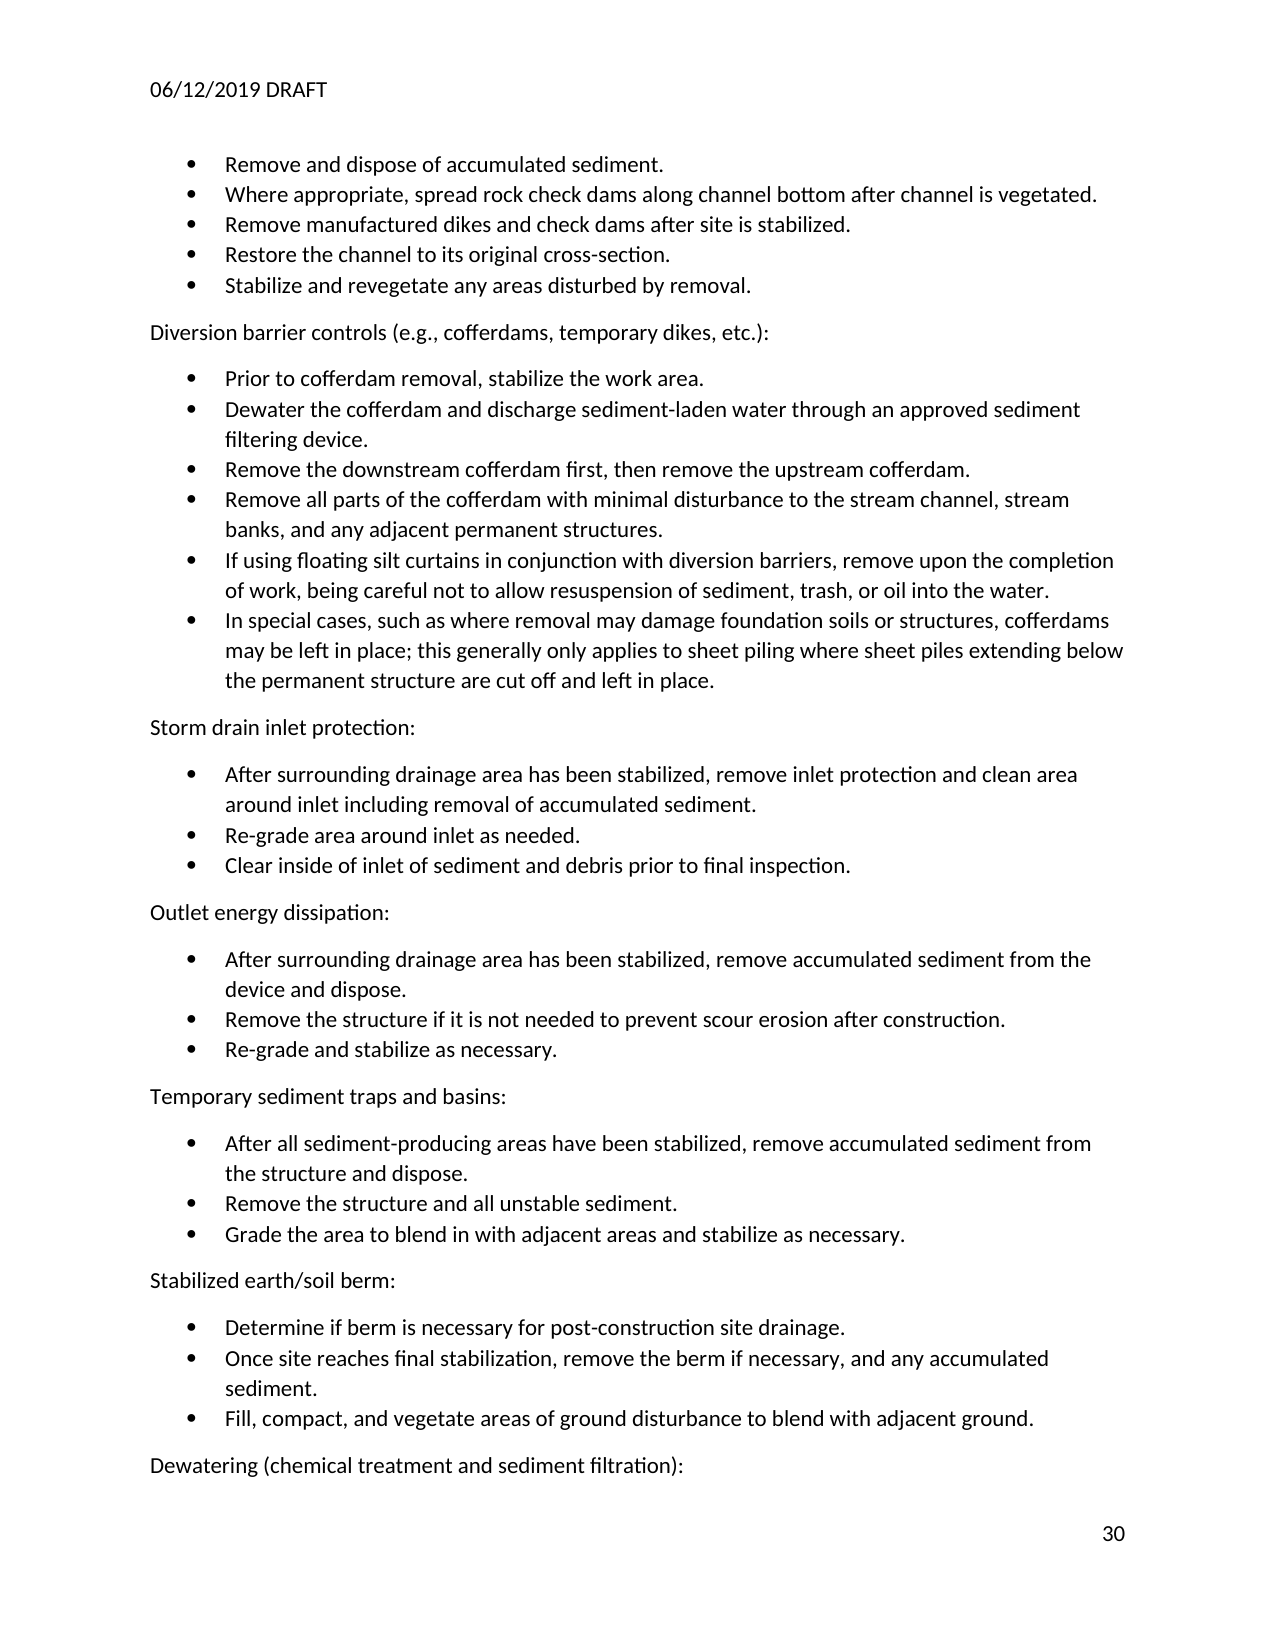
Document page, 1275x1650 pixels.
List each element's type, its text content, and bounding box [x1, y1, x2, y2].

list Fill, compact, and vegetate areas of ground disturbance to blend with adjacent ground. [187, 1404, 1125, 1432]
list Clear inside of inlet of sediment and debris prior to final inspection. [187, 851, 1125, 879]
list Grade the area to blend in with adjacent areas and stabilize as necessary. [187, 1220, 1125, 1248]
list After surrounding drainage area has been stabilized, remove accumulated sediment from the device and dispose. [187, 945, 1125, 1003]
list Prior to cofferdam removal, stabilize the work area. [187, 364, 1125, 393]
list If using floating silt curtains in conjunction with diversion barriers, remove upon the completion of work, being careful not to allow resuspension of sediment, trash, or oil into the water. [187, 546, 1125, 604]
list Restore the channel to its original cross-section. [187, 241, 1125, 269]
list Remove the structure if it is not needed to prevent scour erosion after construction. [187, 1005, 1125, 1033]
list In special cases, such as where removal may damage foundation soils or structures, cofferdams may be left in place; this generally only applies to sheet piling where sheet piles extending below the permanent structure are cut off and left in place. [187, 606, 1125, 695]
text Diversion barrier controls (e.g., cofferdams, temporary dikes, etc.): [150, 318, 1125, 346]
list Remove the structure and all unstable sediment. [187, 1189, 1125, 1218]
list Re-grade and stabilize as necessary. [187, 1035, 1125, 1063]
text Storm drain inlet protection: [150, 713, 1125, 742]
text Temporary sediment traps and basins: [150, 1082, 1125, 1110]
text Outlet energy dissipation: [150, 898, 1125, 926]
list After surrounding drainage area has been stabilized, remove inlet protection and clean area around inlet including removal of accumulated sediment. [187, 760, 1125, 819]
list Once site reaches final stabilization, remove the berm if necessary, and any accumulated sediment. [187, 1344, 1125, 1402]
list Dewater the cofferdam and discharge sediment-laden water through an approved sediment filtering device. [187, 395, 1125, 453]
list Re-grade area around inlet as needed. [187, 821, 1125, 849]
list Remove manufactured dikes and check dams after site is stabilized. [187, 210, 1125, 238]
list Stabilize and revegetate any areas disturbed by removal. [187, 271, 1125, 299]
list After all sediment-producing areas have been stabilized, remove accumulated sediment from the structure and dispose. [187, 1129, 1125, 1187]
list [187, 150, 1125, 178]
list Where appropriate, spread rock check dams along channel bottom after channel is vegetated. [187, 180, 1125, 208]
list Remove all parts of the cofferdam with minimal disturbance to the stream channel, stream banks, and any adjacent permanent structures. [187, 485, 1125, 544]
text Stabilized earth/soil berm: [150, 1267, 1125, 1295]
list Determine if berm is necessary for post-construction site drainage. [187, 1313, 1125, 1342]
list Remove the downstream cofferdam first, then remove the upstream cofferdam. [187, 455, 1125, 483]
text Dewatering (chemical treatment and sediment filtration): [150, 1451, 1125, 1479]
